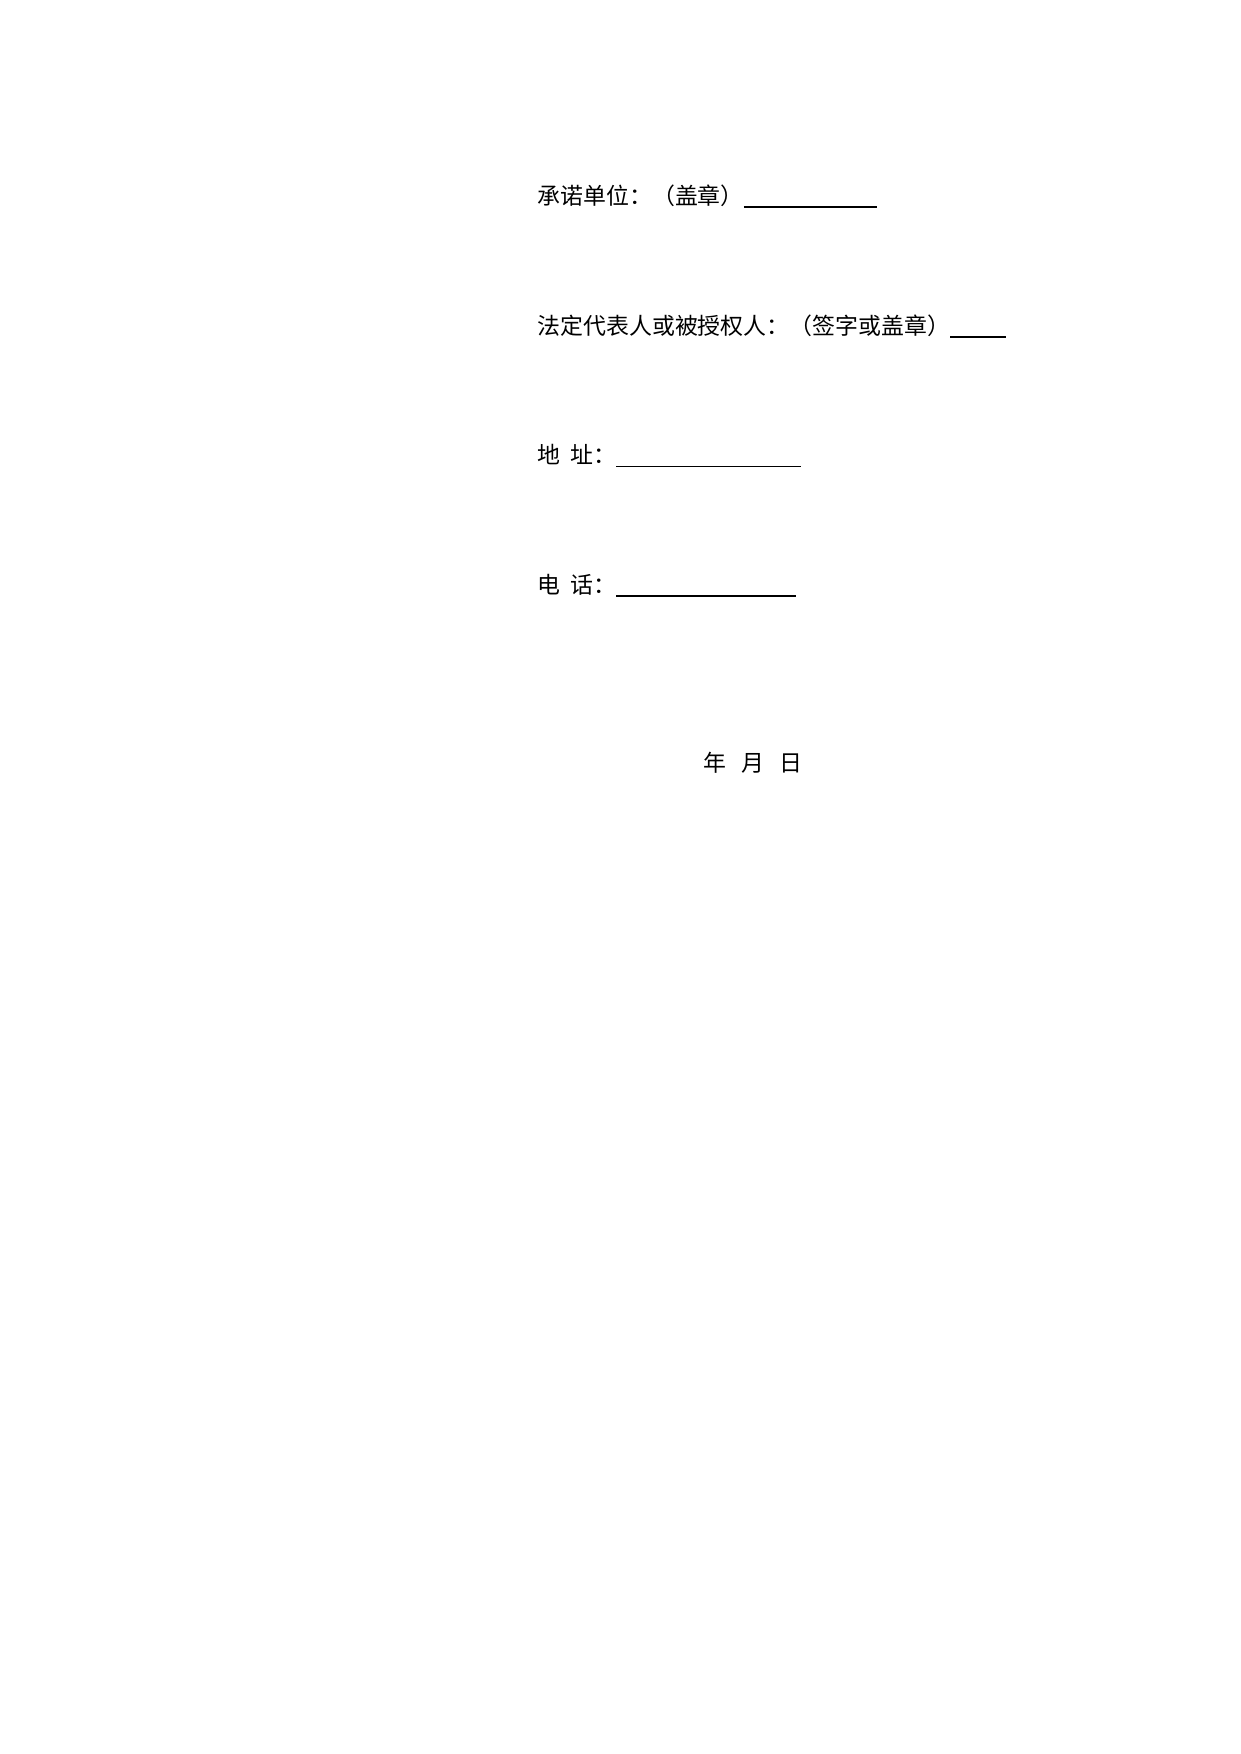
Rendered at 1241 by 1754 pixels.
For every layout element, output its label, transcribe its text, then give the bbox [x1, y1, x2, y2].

text 电 话： [148, 551, 1093, 616]
text 地 址： [148, 421, 1093, 486]
text 承诺单位：（盖章） [148, 162, 1093, 227]
text 年 月 日 [148, 729, 1043, 794]
text 法定代表人或被授权人：（签字或盖章） [148, 292, 1093, 357]
